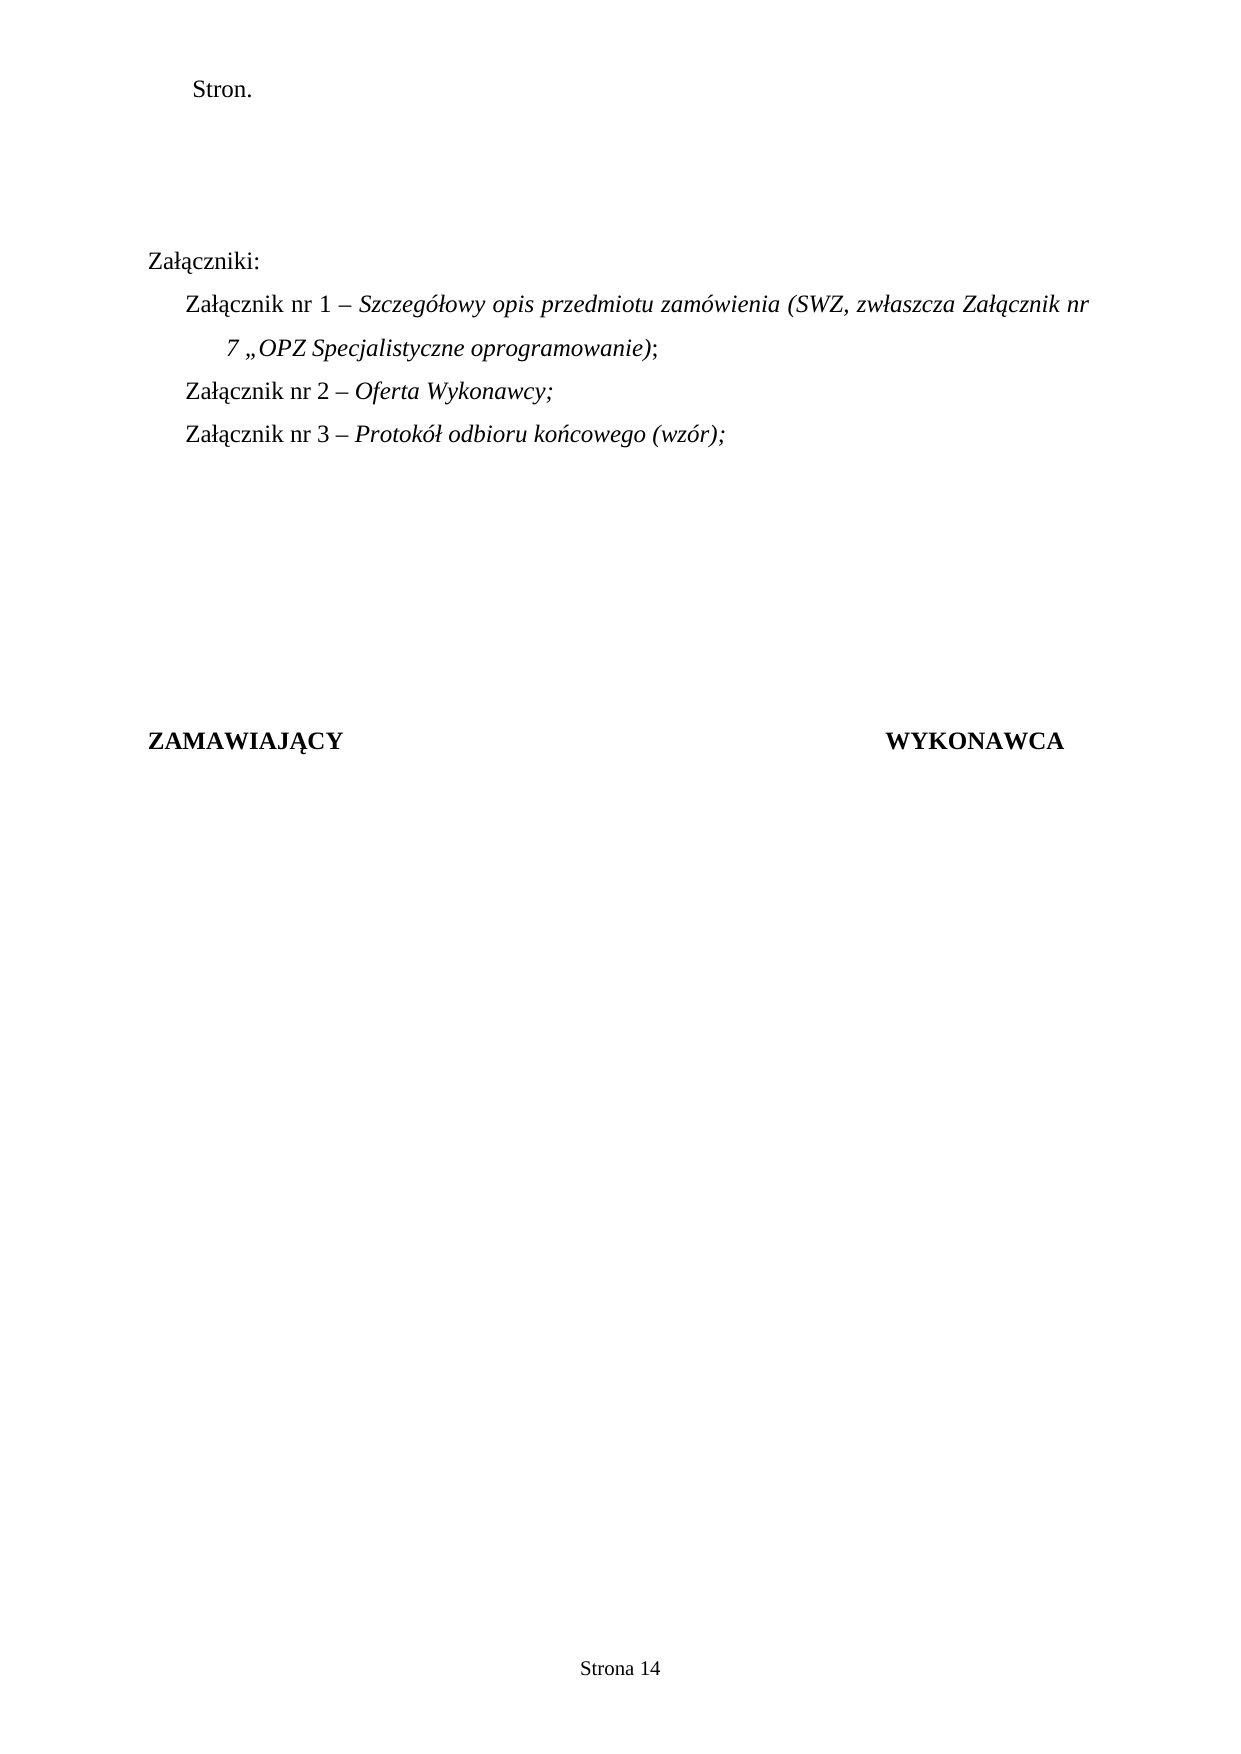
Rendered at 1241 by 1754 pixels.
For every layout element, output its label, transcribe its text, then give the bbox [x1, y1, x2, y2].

text Załącznik nr 1 – Szczegółowy opis przedmiotu zamówienia (SWZ, zwłaszcza Załącznik nr 7 „OPZ Specjalistyczne oprogramowanie); [185, 289, 1093, 361]
text Załączniki: [148, 246, 1093, 275]
text Załącznik nr 3 – Protokół odbioru końcowego (wzór); [185, 419, 1093, 448]
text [148, 74, 1093, 103]
text Załącznik nr 2 – Oferta Wykonawcy; [185, 376, 1093, 404]
text ZAMAWIAJĄCY WYKONAWCA [148, 726, 1093, 755]
